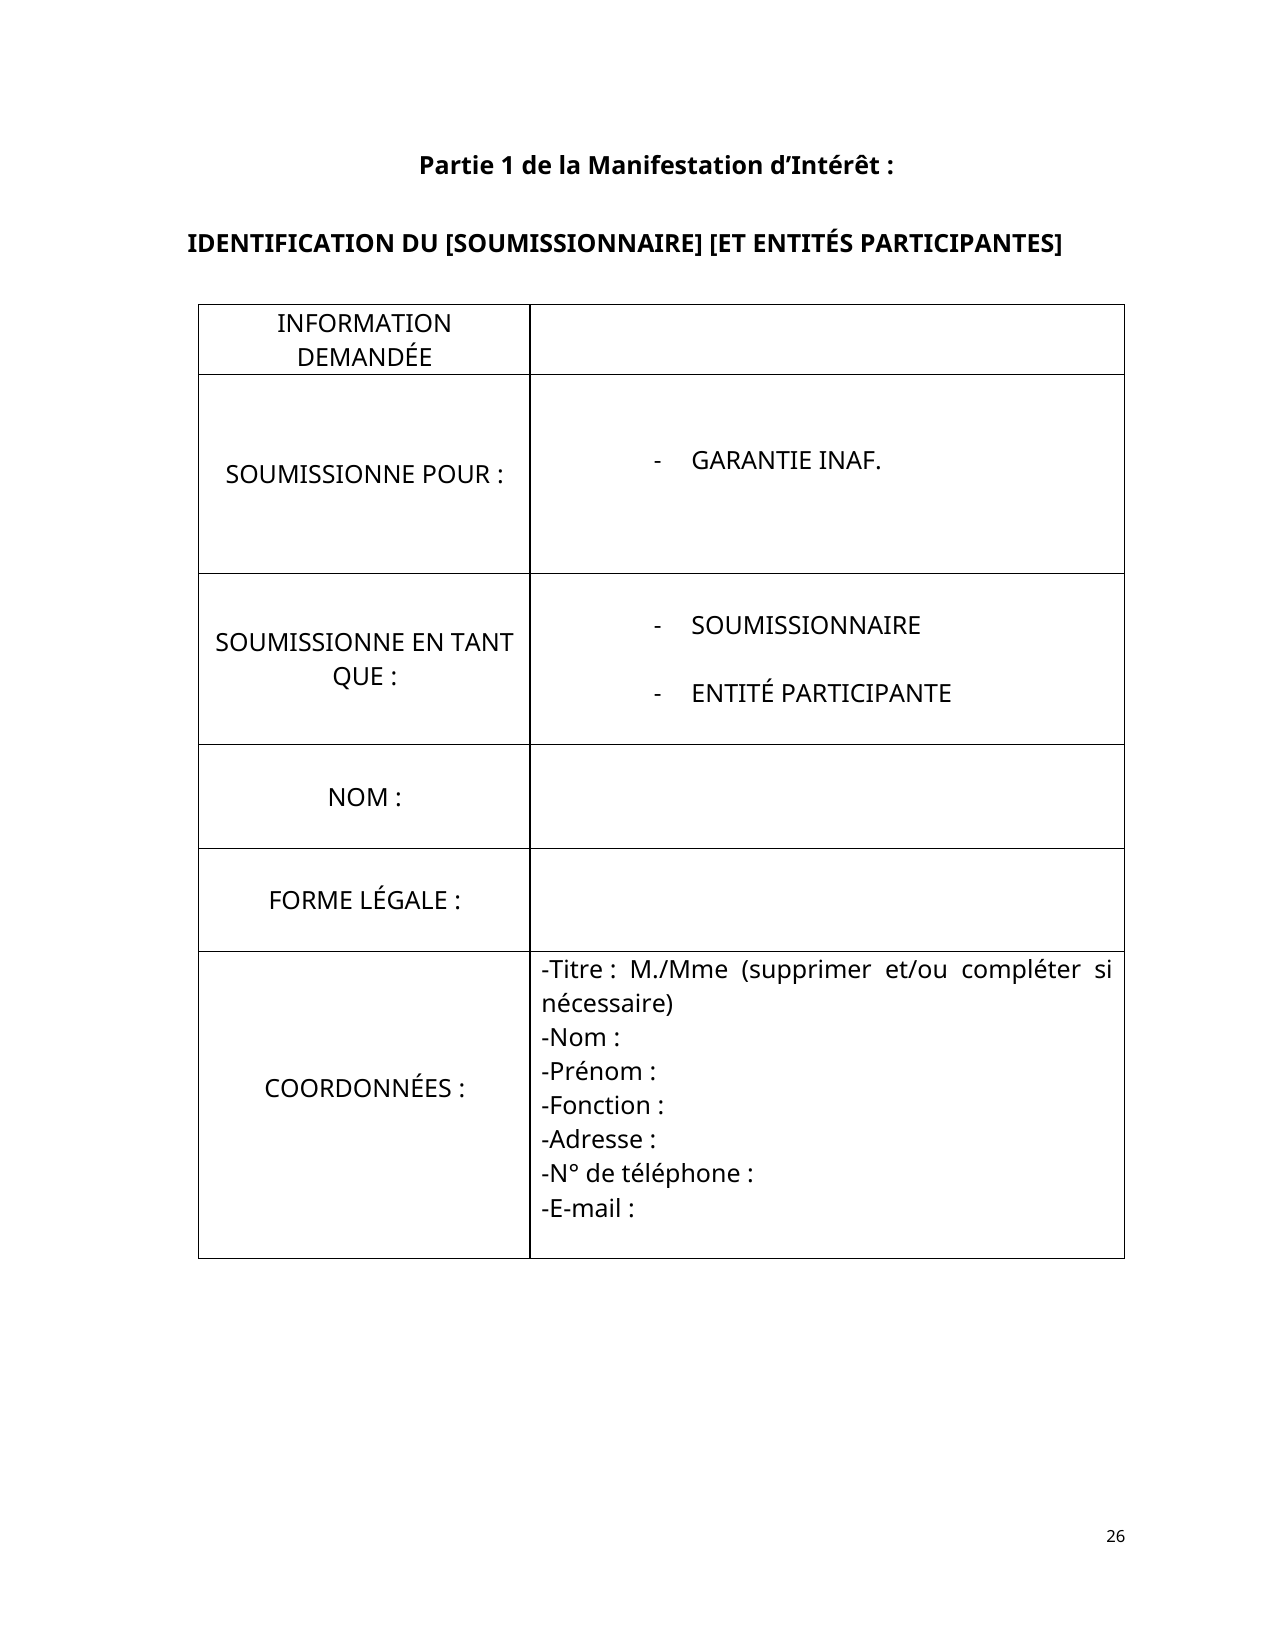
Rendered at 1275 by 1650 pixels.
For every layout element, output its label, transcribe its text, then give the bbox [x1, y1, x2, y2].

table_cell COORDONNÉES : [199, 952, 529, 1258]
table_cell NOM : [199, 745, 529, 847]
table_cell [531, 849, 1124, 951]
table_cell [531, 745, 1124, 847]
table_cell -Titre : M./Mme (supprimer et/ou compléter si nécessaire) -Nom : -Prénom : -Fonction : -Adresse : -N° de téléphone : -E-mail : [531, 952, 1124, 1258]
table_header [531, 305, 1124, 373]
text Partie 1 de la Manifestation d’Intérêt : [187, 148, 1125, 182]
table_cell GARANTIE INAF. [531, 375, 1124, 573]
table_header INFORMATION DEMANDÉE [199, 305, 529, 373]
table_cell SOUMISSIONNAIRE ENTITÉ PARTICIPANTE [531, 574, 1124, 744]
table_cell FORME LÉGALE : [199, 849, 529, 951]
table_cell SOUMISSIONNE EN TANT QUE : [199, 574, 529, 744]
table_cell SOUMISSIONNE POUR : [199, 375, 529, 573]
text IDENTIFICATION DU [SOUMISSIONNAIRE] [ET ENTITÉS PARTICIPANTES] [187, 226, 1125, 260]
